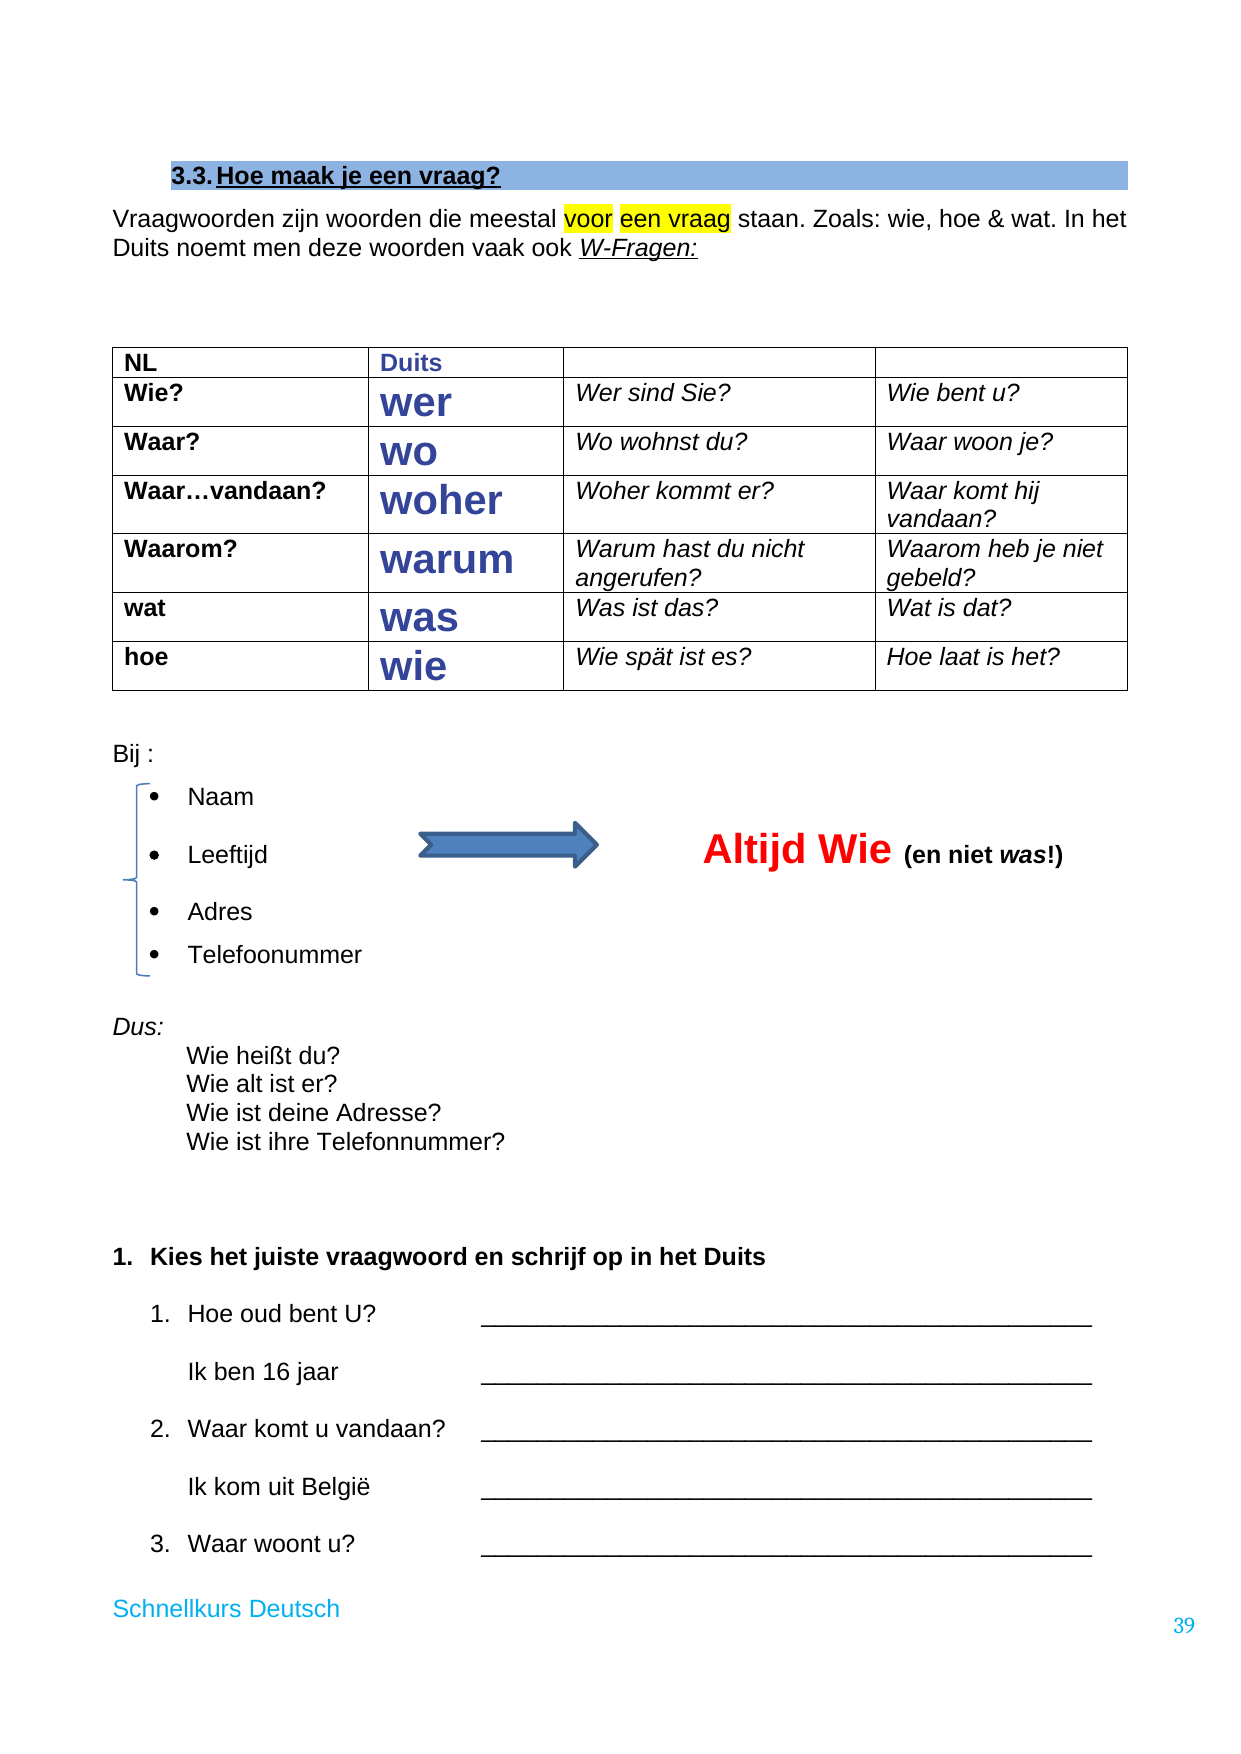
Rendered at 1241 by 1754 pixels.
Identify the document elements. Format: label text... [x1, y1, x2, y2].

list Kies het juiste vraagwoord en schrijf op in het Duits [112, 1242, 1128, 1271]
table_cell warum [369, 534, 563, 592]
text Wie alt ist er? [186, 1069, 1128, 1098]
table_header NL [113, 348, 368, 377]
table_header [876, 348, 1127, 377]
text Wie ist ihre Telefonnummer? [186, 1127, 1128, 1156]
table_cell Warum hast du nicht angerufen? [564, 534, 875, 592]
list Waar komt u vandaan? ____________________________________________ [150, 1414, 1128, 1443]
table_cell Waar…vandaan? [113, 476, 368, 533]
table_cell Wie? [113, 378, 368, 426]
text Wie heißt du? [186, 1041, 1128, 1069]
table_cell Wer sind Sie? [564, 378, 875, 426]
table_cell Hoe laat is het? [876, 642, 1127, 689]
table_cell Waarom heb je niet gebeld? [876, 534, 1127, 592]
list Hoe maak je een vraag? [171, 161, 1128, 190]
table_cell hoe [113, 642, 368, 689]
table_cell Wie spät ist es? [564, 642, 875, 689]
table_cell Wie bent u? [876, 378, 1127, 426]
table_cell Was ist das? [564, 593, 875, 641]
table_header [564, 348, 875, 377]
text Vraagwoorden zijn woorden die meestal voor een vraag staan. Zoals: wie, hoe & wat. In het Duits noemt men deze woorden vaak ook W-Fragen: [112, 204, 1128, 262]
table_cell Wo wohnst du? [564, 427, 875, 474]
list Telefoonummer [150, 940, 1128, 969]
table_cell Waarom? [113, 534, 368, 592]
table_cell wie [369, 642, 563, 689]
list Ik ben 16 jaar ____________________________________________ [187, 1357, 1128, 1386]
table_cell wo [369, 427, 563, 474]
text Wie ist deine Adresse? [186, 1098, 1128, 1127]
text Bij : [112, 738, 1128, 767]
list Waar woont u? ____________________________________________ [150, 1529, 1128, 1558]
table_cell wer [369, 378, 563, 426]
table_cell was [369, 593, 563, 641]
list Hoe oud bent U? ____________________________________________ [150, 1299, 1128, 1328]
table_cell Waar komt hij vandaan? [876, 476, 1127, 533]
table_header Duits [369, 348, 563, 377]
table_cell Waar? [113, 427, 368, 474]
text Dus: [112, 1012, 1128, 1041]
list Ik kom uit België ____________________________________________ [187, 1472, 1128, 1501]
table_cell woher [369, 476, 563, 533]
list Adres [150, 897, 1128, 926]
list Naam [150, 782, 1128, 811]
table_cell Wat is dat? [876, 593, 1127, 641]
table_cell wat [113, 593, 368, 641]
table_cell Woher kommt er? [564, 476, 875, 533]
table_cell Waar woon je? [876, 427, 1127, 474]
list Leeftijd Altijd Wie (en niet was!) [150, 825, 1128, 873]
